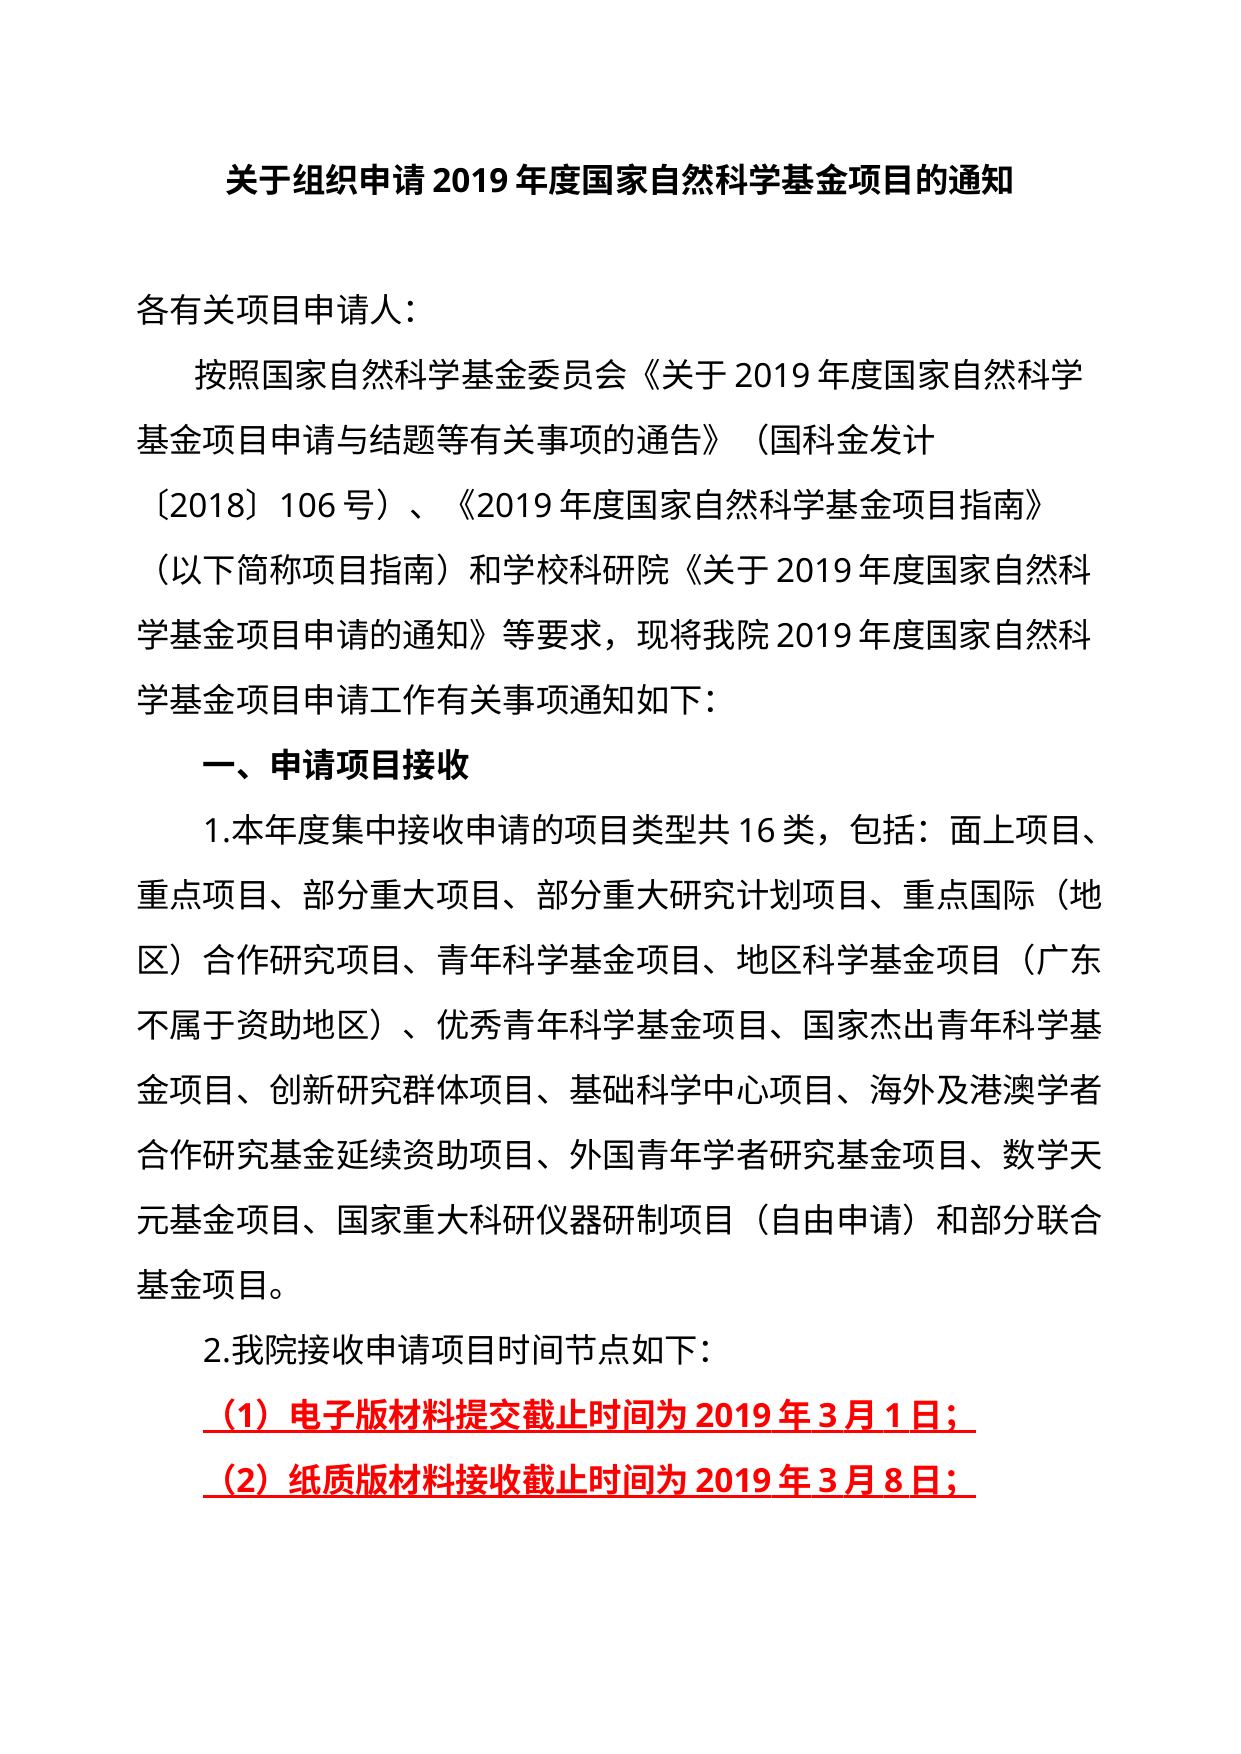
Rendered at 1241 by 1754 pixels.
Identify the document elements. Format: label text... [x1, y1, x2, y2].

text （1）电子版材料提交截止时间为2019年3月1日； [136, 1381, 1104, 1446]
text （2）纸质版材料接收截止时间为2019年3月8日； [136, 1446, 1104, 1511]
text 2.我院接收申请项目时间节点如下： [136, 1316, 1104, 1381]
text 一、申请项目接收 [136, 731, 1104, 796]
text 按照国家自然科学基金委员会《关于2019年度国家自然科学基金项目申请与结题等有关事项的通告》（国科金发计〔2018〕106号）、《2019年度国家自然科学基金项目指南》（以下简称项目指南）和学校科研院《关于2019年度国家自然科学基金项目申请的通知》等要求，现将我院2019年度国家自然科学基金项目申请工作有关事项通知如下： [136, 341, 1104, 731]
text 关于组织申请2019年度国家自然科学基金项目的通知 [136, 146, 1104, 211]
text 1.本年度集中接收申请的项目类型共16类，包括：面上项目、重点项目、部分重大项目、部分重大研究计划项目、重点国际（地区）合作研究项目、青年科学基金项目、地区科学基金项目（广东不属于资助地区）、优秀青年科学基金项目、国家杰出青年科学基金项目、创新研究群体项目、基础科学中心项目、海外及港澳学者合作研究基金延续资助项目、外国青年学者研究基金项目、数学天元基金项目、国家重大科研仪器研制项目（自由申请）和部分联合基金项目。 [136, 796, 1104, 1316]
text 各有关项目申请人： [136, 276, 1104, 341]
